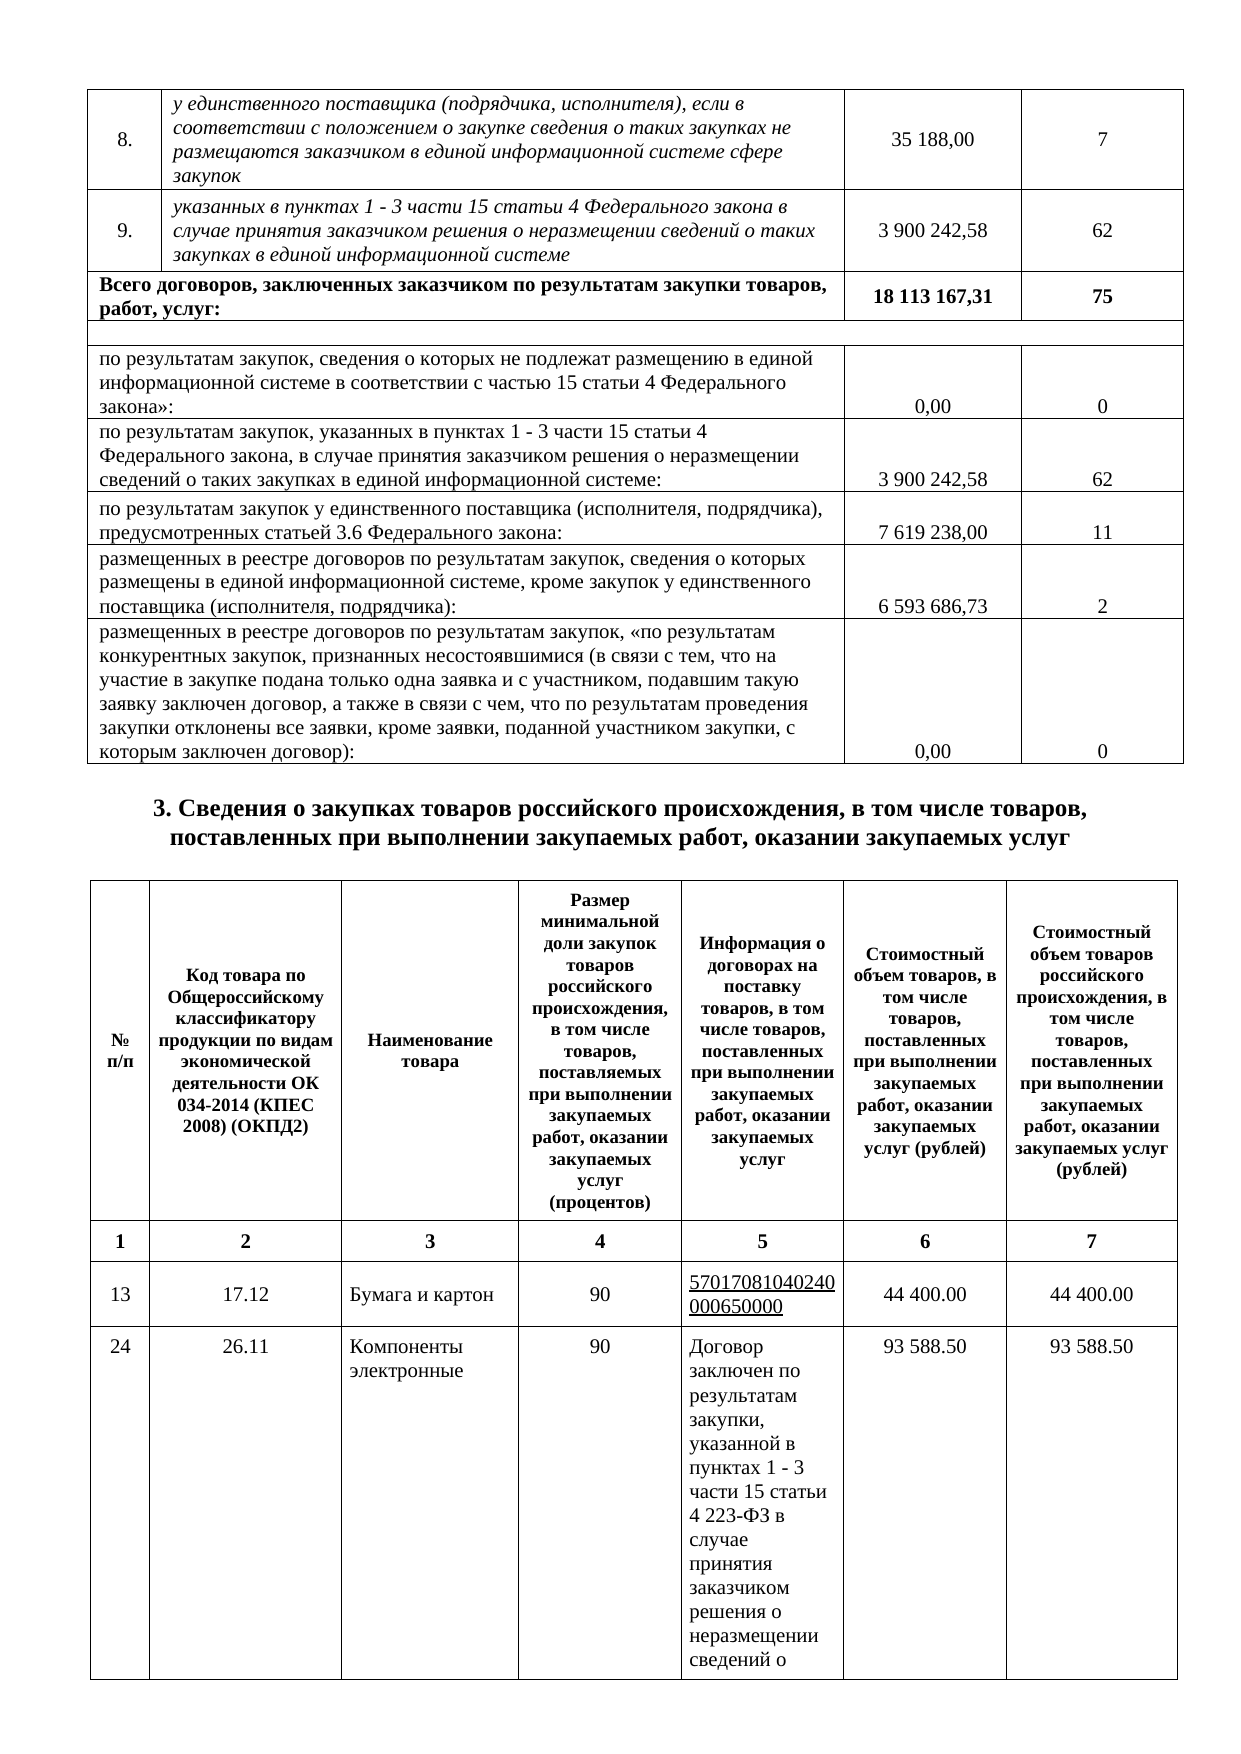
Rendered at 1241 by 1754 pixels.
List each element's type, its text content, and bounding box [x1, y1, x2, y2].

table_cell по результатам закупок, указанных в пунктах 1 - 3 части 15 статьи 4 Федерального закона, в случае принятия заказчиком решения о неразмещении сведений о таких закупках в единой информационной системе: [88, 419, 844, 491]
table_cell 57017081040240000650000 [682, 1262, 843, 1326]
table_cell Компоненты электронные [342, 1327, 518, 1679]
table_cell 3 900 242,58 [845, 190, 1021, 271]
table_cell 7 [1007, 1221, 1177, 1261]
table_cell указанных в пунктах 1 - 3 части 15 статьи 4 Федерального закона в случае принятия заказчиком решения о неразмещении сведений о таких закупках в единой информационной системе [162, 190, 844, 271]
table_cell 24 [91, 1327, 149, 1679]
table_cell 0 [1022, 346, 1183, 418]
table_cell 3 900 242,58 [845, 419, 1021, 491]
table_header Наименование товара [342, 881, 518, 1220]
table_cell 62 [1022, 190, 1183, 271]
table_cell [88, 321, 1183, 345]
table_cell 9. [88, 190, 161, 271]
table_cell 4 [519, 1221, 681, 1261]
table_header Стоимостный объем товаров, в том числе товаров, поставленных при выполнении закупаемых работ, оказании закупаемых услуг (рублей) [844, 881, 1006, 1220]
table_header Информация о договорах на поставку товаров, в том числе товаров, поставленных при выполнении закупаемых работ, оказании закупаемых услуг [682, 881, 843, 1220]
table_cell 6 593 686,73 [845, 545, 1021, 618]
table_cell у единственного поставщика (подрядчика, исполнителя), если в соответствии с положением о закупке сведения о таких закупках не размещаются заказчиком в единой информационной системе сфере закупок [162, 90, 844, 188]
table_cell 5 [682, 1221, 843, 1261]
table_header Стоимостный объем товаров российского происхождения, в том числе товаров, поставленных при выполнении закупаемых работ, оказании закупаемых услуг (рублей) [1007, 881, 1177, 1220]
table_cell 35 188,00 [845, 90, 1021, 188]
table_cell 0,00 [845, 619, 1021, 763]
table_cell 90 [519, 1262, 681, 1326]
table_cell 18 113 167,31 [845, 272, 1021, 320]
table_cell 0,00 [845, 346, 1021, 418]
table_cell Всего договоров, заключенных заказчиком по результатам закупки товаров, работ, услуг: [88, 272, 844, 320]
table_cell 26.11 [150, 1327, 341, 1679]
table_cell 93 588.50 [844, 1327, 1006, 1679]
table_cell 11 [1022, 492, 1183, 544]
table_header Размер минимальной доли закупок товаров российского происхождения, в том числе товаров, поставляемых при выполнении закупаемых работ, оказании закупаемых услуг (процентов) [519, 881, 681, 1220]
table_cell 1 [91, 1221, 149, 1261]
table_header Код товара по Общероссийскому классификатору продукции по видам экономической деятельности ОК 034-2014 (КПЕС 2008) (ОКПД2) [150, 881, 341, 1220]
table_cell 75 [1022, 272, 1183, 320]
table_cell 7 619 238,00 [845, 492, 1021, 544]
table_cell Бумага и картон [342, 1262, 518, 1326]
table_cell 44 400.00 [1007, 1262, 1177, 1326]
table_cell по результатам закупок у единственного поставщика (исполнителя, подрядчика), предусмотренных статьей 3.6 Федерального закона: [88, 492, 844, 544]
text 3. Сведения о закупках товаров российского происхождения, в том числе товаров, поставленных при выполнении закупаемых работ, оказании закупаемых услуг [150, 793, 1090, 851]
table_cell 44 400.00 [844, 1262, 1006, 1326]
table_cell по результатам закупок, сведения о которых не подлежат размещению в единой информационной системе в соответствии с частью 15 статьи 4 Федерального закона»: [88, 346, 844, 418]
table_cell 62 [1022, 419, 1183, 491]
table_cell 7 [1022, 90, 1183, 188]
table_cell 8. [88, 90, 161, 188]
table_cell 3 [342, 1221, 518, 1261]
table_cell размещенных в реестре договоров по результатам закупок, «по результатам конкурентных закупок, признанных несостоявшимися (в связи с тем, что на участие в закупке подана только одна заявка и с участником, подавшим такую заявку заключен договор, а также в связи с чем, что по результатам проведения закупки отклонены все заявки, кроме заявки, поданной участником закупки, с которым заключен договор): [88, 619, 844, 763]
table_cell 17.12 [150, 1262, 341, 1326]
table_cell 2 [150, 1221, 341, 1261]
table_cell 6 [844, 1221, 1006, 1261]
table_cell 93 588.50 [1007, 1327, 1177, 1679]
table_cell 13 [91, 1262, 149, 1326]
table_cell 90 [519, 1327, 681, 1679]
table_cell размещенных в реестре договоров по результатам закупок, сведения о которых размещены в единой информационной системе, кроме закупок у единственного поставщика (исполнителя, подрядчика): [88, 545, 844, 618]
table_header № п/п [91, 881, 149, 1220]
table_cell 0 [1022, 619, 1183, 763]
table_cell 2 [1022, 545, 1183, 618]
